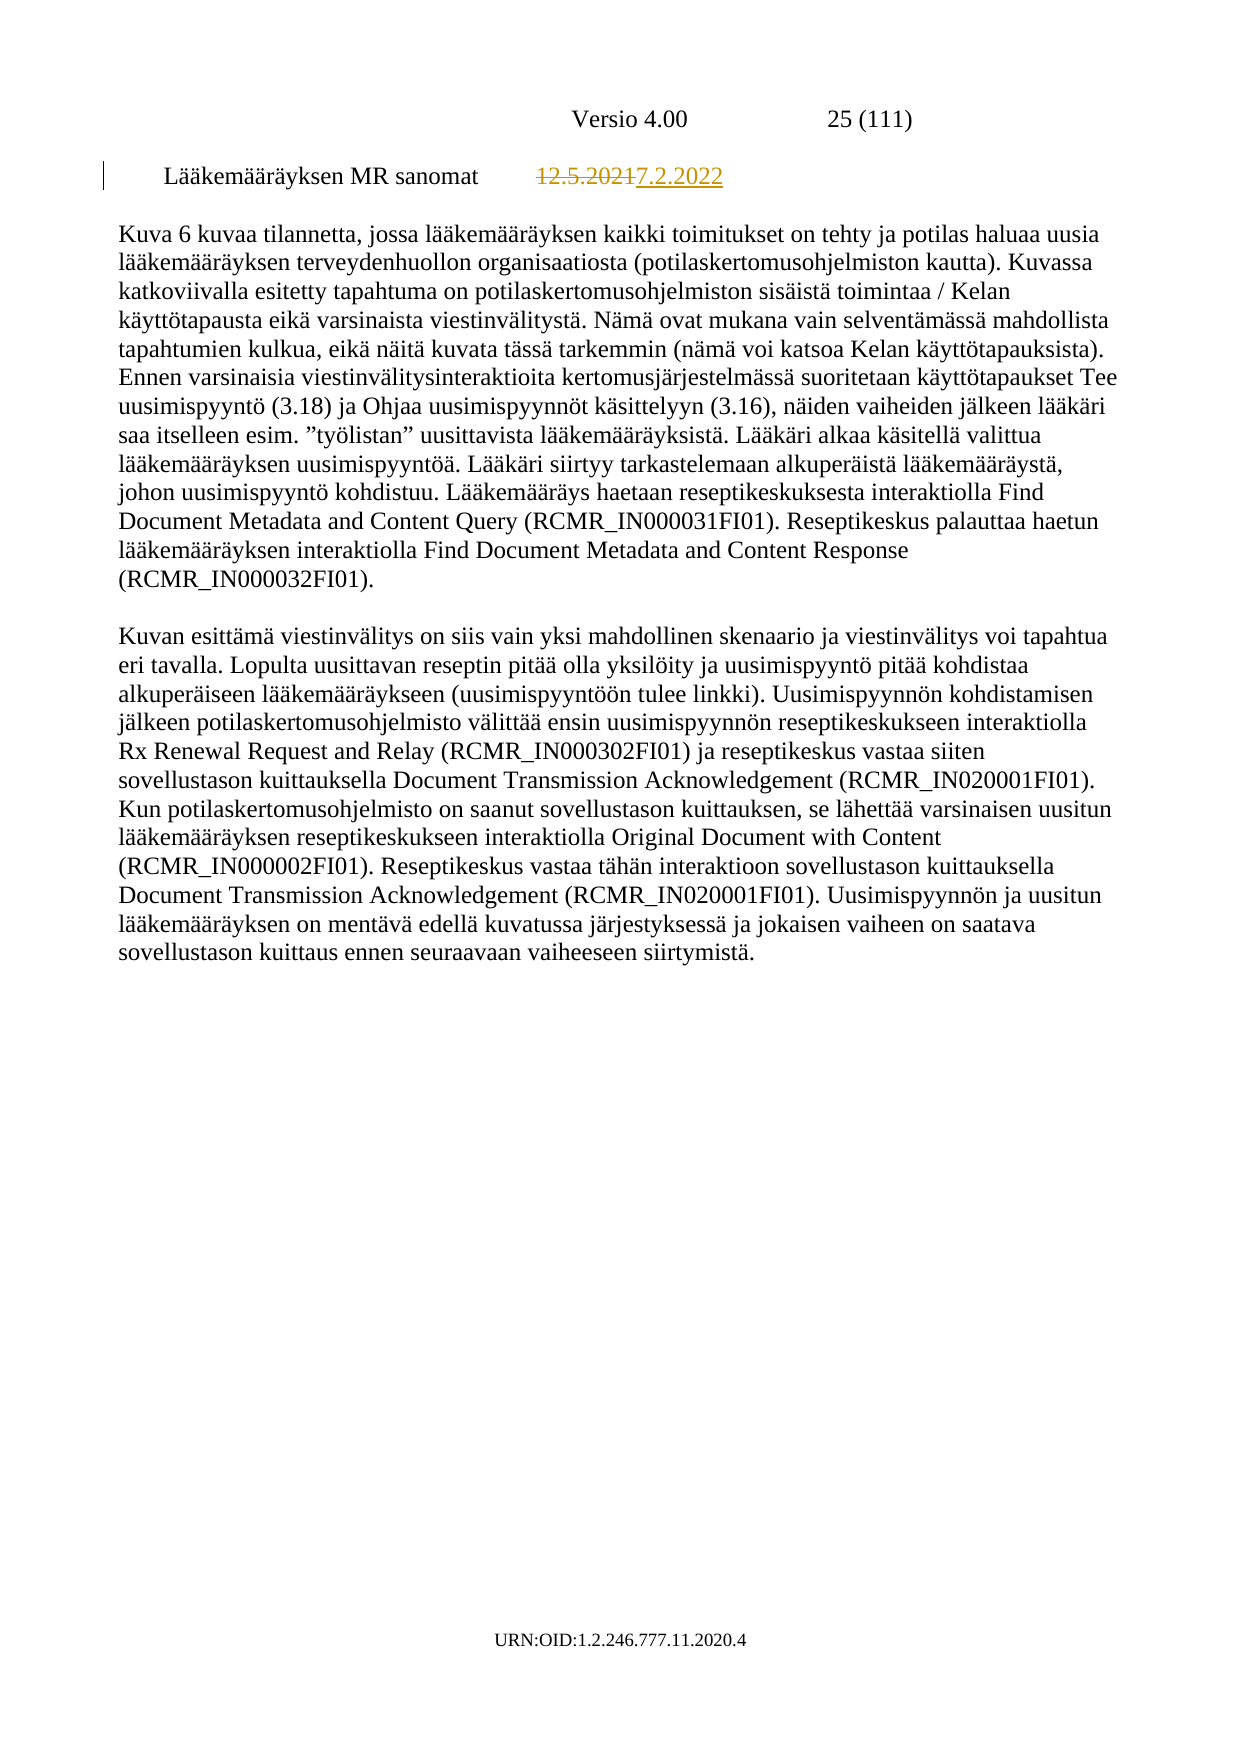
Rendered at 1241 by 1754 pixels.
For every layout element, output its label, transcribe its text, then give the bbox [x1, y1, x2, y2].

text Kuvan esittämä viestinvälitys on siis vain yksi mahdollinen skenaario ja viestinvälitys voi tapahtua eri tavalla. Lopulta uusittavan reseptin pitää olla yksilöity ja uusimispyyntö pitää kohdistaa alkuperäiseen lääkemääräykseen (uusimispyyntöön tulee linkki). Uusimispyynnön kohdistamisen jälkeen potilaskertomusohjelmisto välittää ensin uusimispyynnön reseptikeskukseen interaktiolla Rx Renewal Request and Relay (RCMR_IN000302FI01) ja reseptikeskus vastaa siiten sovellustason kuittauksella Document Transmission Acknowledgement (RCMR_IN020001FI01). Kun potilaskertomusohjelmisto on saanut sovellustason kuittauksen, se lähettää varsinaisen uusitun lääkemääräyksen reseptikeskukseen interaktiolla Original Document with Content (RCMR_IN000002FI01). Reseptikeskus vastaa tähän interaktioon sovellustason kuittauksella Document Transmission Acknowledgement (RCMR_IN020001FI01). Uusimispyynnön ja uusitun lääkemääräyksen on mentävä edellä kuvatussa järjestyksessä ja jokaisen vaiheen on saatava sovellustason kuittaus ennen seuraavaan vaiheeseen siirtymistä. [118, 621, 1122, 966]
text Kuva 6 kuvaa tilannetta, jossa lääkemääräyksen kaikki toimitukset on tehty ja potilas haluaa uusia lääkemääräyksen terveydenhuollon organisaatiosta (potilaskertomusohjelmiston kautta). Kuvassa katkoviivalla esitetty tapahtuma on potilaskertomusohjelmiston sisäistä toimintaa / Kelan käyttötapausta eikä varsinaista viestinvälitystä. Nämä ovat mukana vain selventämässä mahdollista tapahtumien kulkua, eikä näitä kuvata tässä tarkemmin (nämä voi katsoa Kelan käyttötapauksista). Ennen varsinaisia viestinvälitysinteraktioita kertomusjärjestelmässä suoritetaan käyttötapaukset Tee uusimispyyntö (3.18) ja Ohjaa uusimispyynnöt käsittelyyn (3.16), näiden vaiheiden jälkeen lääkäri saa itselleen esim. ”työlistan” uusittavista lääkemääräyksistä. Lääkäri alkaa käsitellä valittua lääkemääräyksen uusimispyyntöä. Lääkäri siirtyy tarkastelemaan alkuperäistä lääkemääräystä, johon uusimispyyntö kohdistuu. Lääkemääräys haetaan reseptikeskuksesta interaktiolla Find Document Metadata and Content Query (RCMR_IN000031FI01). Reseptikeskus palauttaa haetun lääkemääräyksen interaktiolla Find Document Metadata and Content Response (RCMR_IN000032FI01). [118, 219, 1122, 592]
